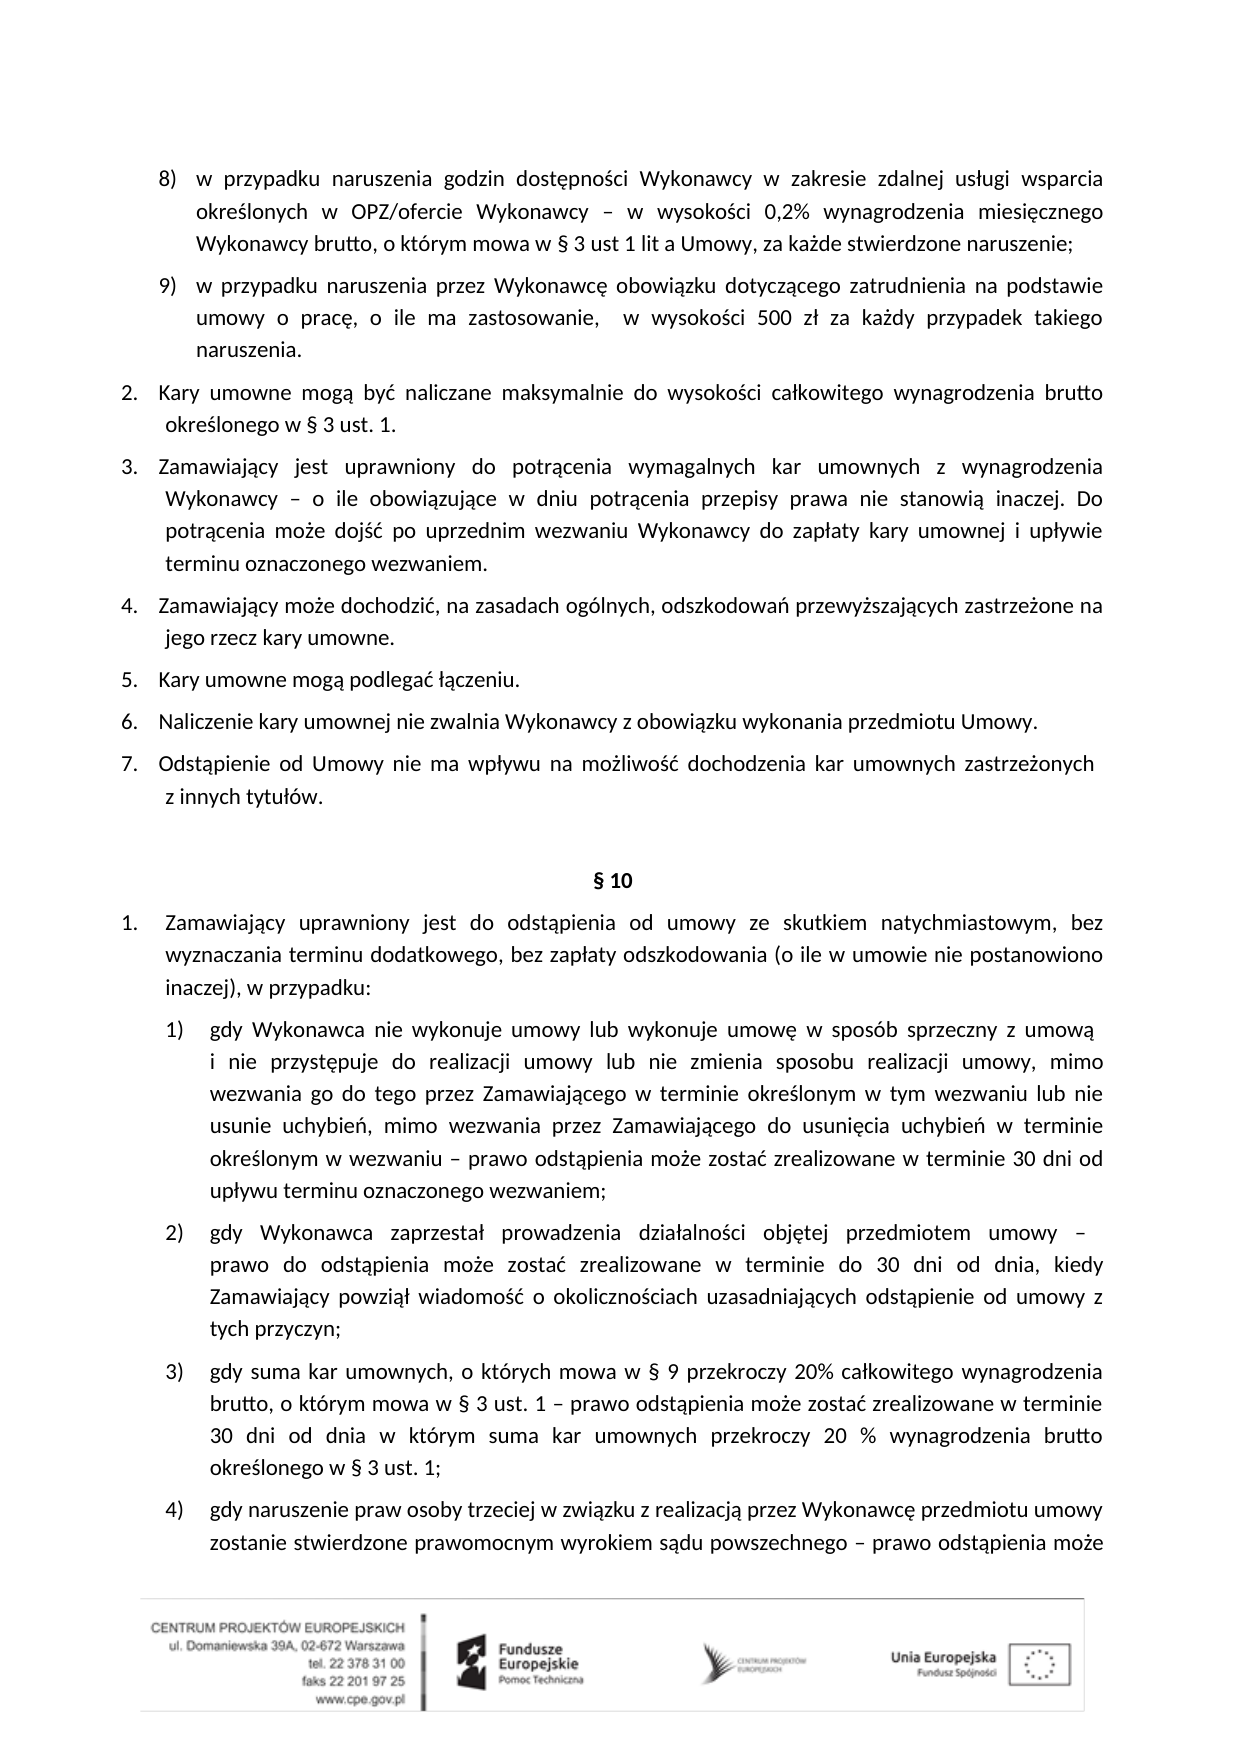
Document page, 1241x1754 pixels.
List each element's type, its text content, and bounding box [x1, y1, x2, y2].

list w przypadku naruszenia godzin dostępności Wykonawcy w zakresie zdalnej usługi wsparcia określonych w OPZ/ofercie Wykonawcy – w wysokości 0,2% wynagrodzenia miesięcznego Wykonawcy brutto, o którym mowa w § 3 ust 1 lit a Umowy, za każde stwierdzone naruszenie; [158, 164, 1105, 257]
list Zamawiający jest uprawniony do potrącenia wymagalnych kar umownych z wynagrodzenia Wykonawcy – o ile obowiązujące w dniu potrącenia przepisy prawa nie stanowią inaczej. Do potrącenia może dojść po uprzednim wezwaniu Wykonawcy do zapłaty kary umownej i upływie terminu oznaczonego wezwaniem. [121, 452, 1105, 577]
list gdy Wykonawca nie wykonuje umowy lub wykonuje umowę w sposób sprzeczny z umową i nie przystępuje do realizacji umowy lub nie zmienia sposobu realizacji umowy, mimo wezwania go do tego przez Zamawiającego w terminie określonym w tym wezwaniu lub nie usunie uchybień, mimo wezwania przez Zamawiającego do usunięcia uchybień w terminie określonym w wezwaniu – prawo odstąpienia może zostać zrealizowane w terminie 30 dni od upływu terminu oznaczonego wezwaniem; [165, 1015, 1105, 1204]
list gdy suma kar umownych, o których mowa w § 9 przekroczy 20% całkowitego wynagrodzenia brutto, o którym mowa w § 3 ust. 1 – prawo odstąpienia może zostać zrealizowane w terminie 30 dni od dnia w którym suma kar umownych przekroczy 20 % wynagrodzenia brutto określonego w § 3 ust. 1; [165, 1357, 1105, 1481]
list w przypadku naruszenia przez Wykonawcę obowiązku dotyczącego zatrudnienia na podstawie umowy o pracę, o ile ma zastosowanie, w wysokości 500 zł za każdy przypadek takiego naruszenia. [158, 271, 1105, 363]
list Kary umowne mogą być naliczane maksymalnie do wysokości całkowitego wynagrodzenia brutto określonego w § 3 ust. 1. [121, 378, 1105, 438]
picture [140, 1598, 1086, 1713]
list Zamawiający może dochodzić, na zasadach ogólnych, odszkodowań przewyższających zastrzeżone na jego rzecz kary umowne. [121, 591, 1105, 651]
list gdy Wykonawca zaprzestał prowadzenia działalności objętej przedmiotem umowy – prawo do odstąpienia może zostać zrealizowane w terminie do 30 dni od dnia, kiedy Zamawiający powziął wiadomość o okolicznościach uzasadniających odstąpienie od umowy z tych przyczyn; [165, 1218, 1105, 1343]
list Zamawiający uprawniony jest do odstąpienia od umowy ze skutkiem natychmiastowym, bez wyznaczania terminu dodatkowego, bez zapłaty odszkodowania (o ile w umowie nie postanowiono inaczej), w przypadku: [121, 908, 1105, 1001]
list Kary umowne mogą podlegać łączeniu. [121, 665, 1105, 693]
text § 10 [121, 866, 1105, 894]
list Odstąpienie od Umowy nie ma wpływu na możliwość dochodzenia kar umownych zastrzeżonych z innych tytułów. [121, 749, 1105, 810]
list Naliczenie kary umownej nie zwalnia Wykonawcy z obowiązku wykonania przedmiotu Umowy. [121, 707, 1105, 735]
